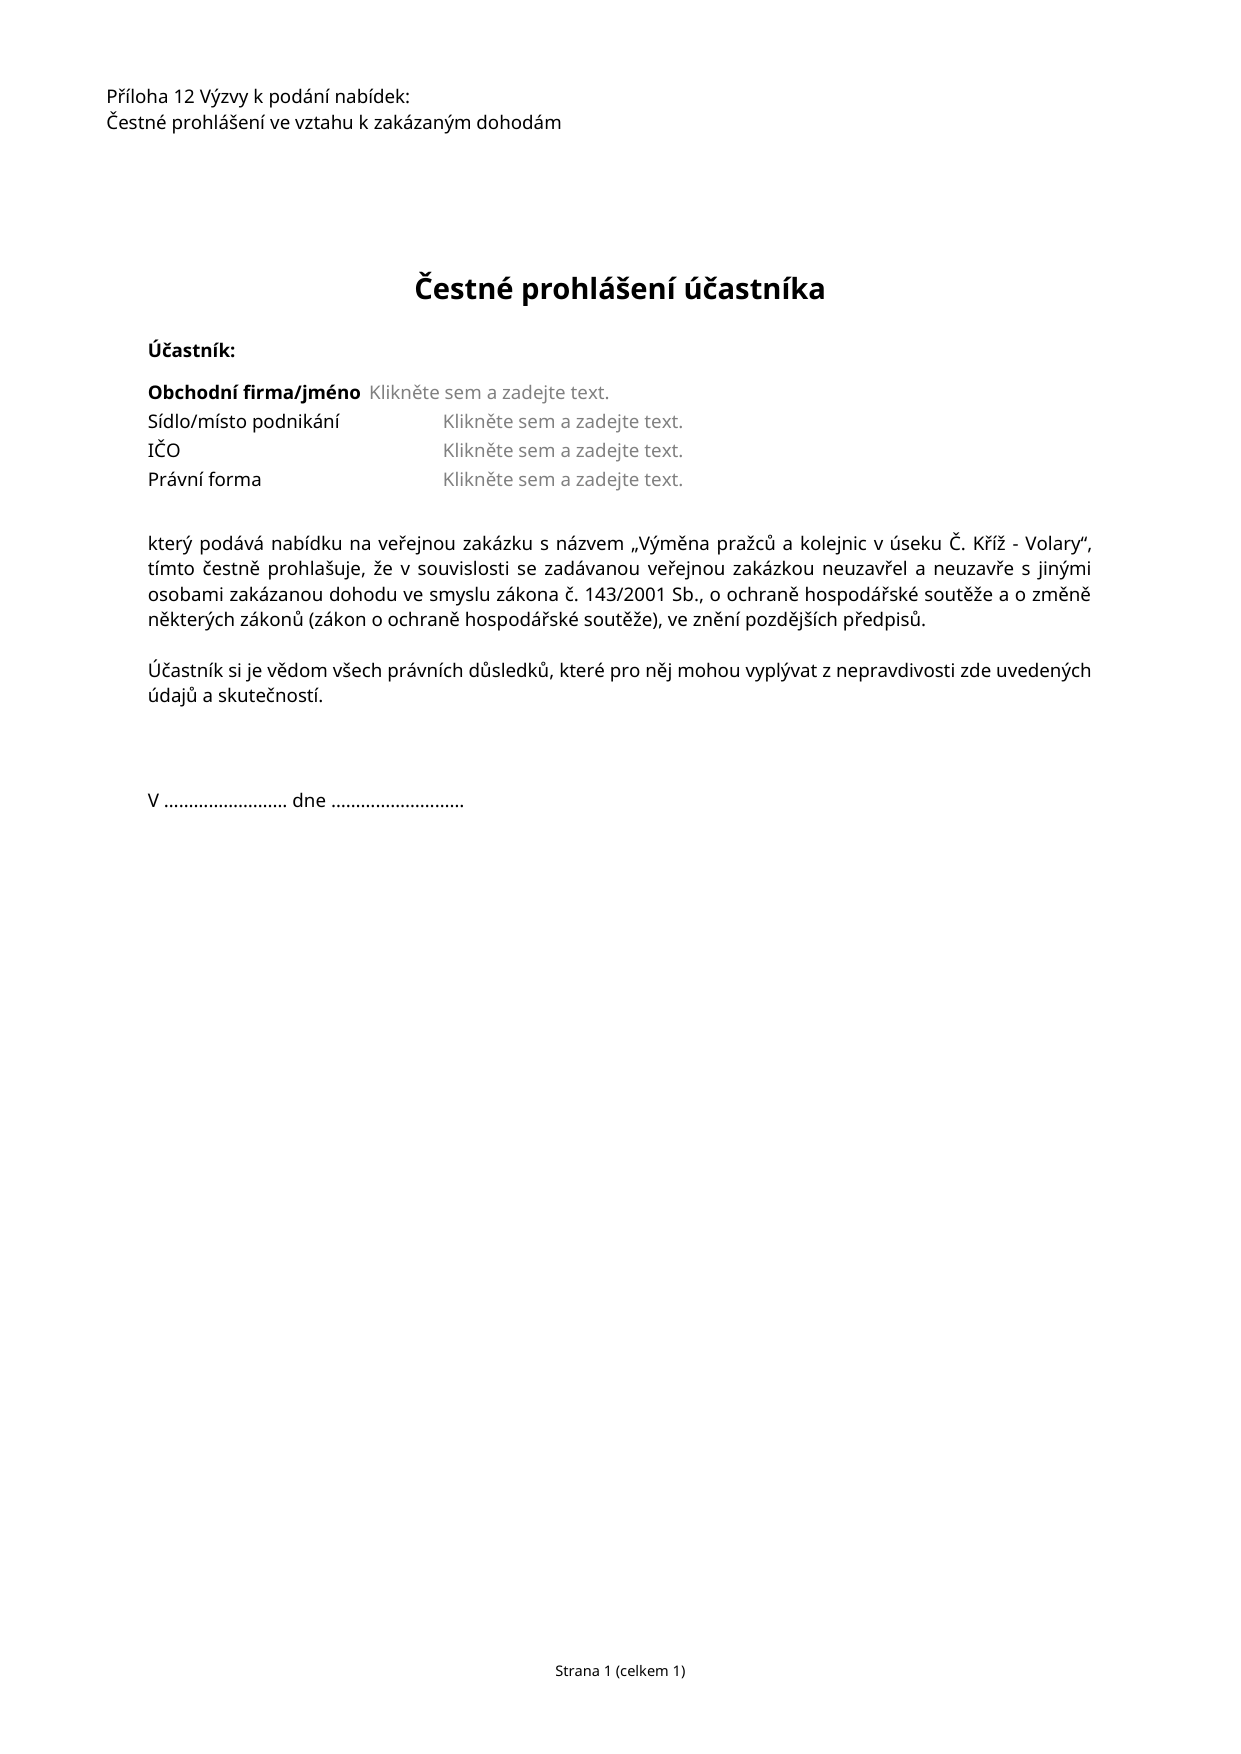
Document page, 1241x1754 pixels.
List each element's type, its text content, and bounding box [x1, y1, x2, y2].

text Sídlo/místo podnikání [148, 405, 1093, 434]
text který podává nabídku na veřejnou zakázku s názvem „Výměna pražců a kolejnic v úseku Č. Kříž - Volary“, tímto čestně prohlašuje, že v souvislosti se zadávanou veřejnou zakázkou neuzavřel a neuzavře s jinými osobami zakázanou dohodu ve smyslu zákona č. 143/2001 Sb., o ochraně hospodářské soutěže a o změně některých zákonů (zákon o ochraně hospodářské soutěže), ve znění pozdějších předpisů. [148, 530, 1093, 632]
text V ………………….… dne ……………………… [148, 784, 1092, 813]
text Účastník: [148, 333, 1093, 364]
text IČO [148, 434, 1093, 463]
text Právní forma [148, 463, 1093, 492]
text Účastník si je vědom všech právních důsledků, které pro něj mohou vyplývat z nepravdivosti zde uvedených údajů a skutečností. [148, 657, 1093, 708]
text Obchodní firma/jméno [148, 376, 1093, 405]
title Čestné prohlášení účastníka [148, 268, 1093, 308]
